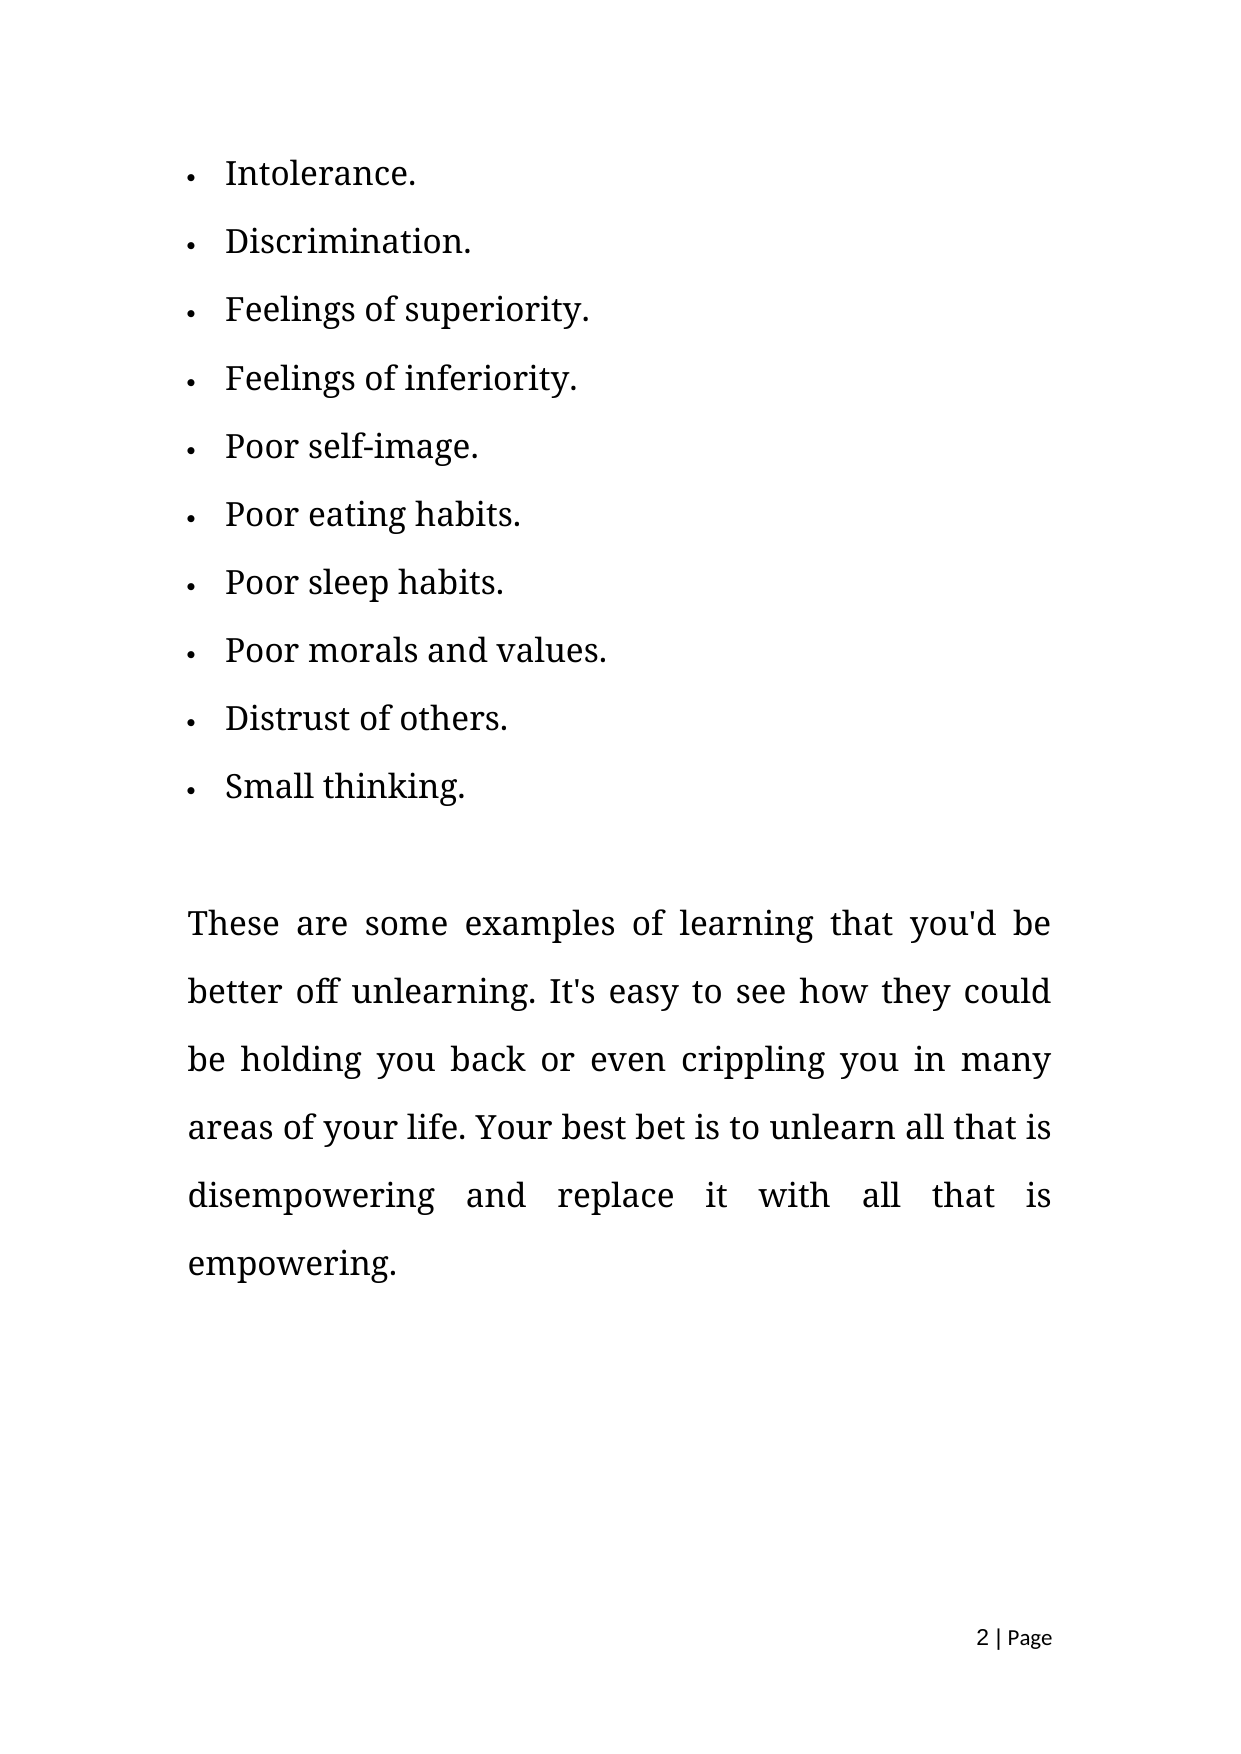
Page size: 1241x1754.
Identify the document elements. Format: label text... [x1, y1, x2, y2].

list Poor sleep habits. [187, 559, 1053, 604]
list Feelings of inferiority. [187, 354, 1053, 400]
list Feelings of superiority. [187, 286, 1053, 332]
list Small thinking. [187, 763, 1053, 808]
list Poor morals and values. [187, 627, 1053, 672]
list Distrust of others. [187, 695, 1053, 740]
list Intolerance. [187, 150, 1053, 195]
text These are some examples of learning that you'd be better off unlearning. It's easy to see how they could be holding you back or even crippling you in many areas of your life. Your best bet is to unlearn all that is disempowering and replace it with all that is empowering. [187, 899, 1053, 1285]
list Discrimination. [187, 218, 1053, 263]
list Poor eating habits. [187, 491, 1053, 536]
list Poor self-image. [187, 422, 1053, 468]
